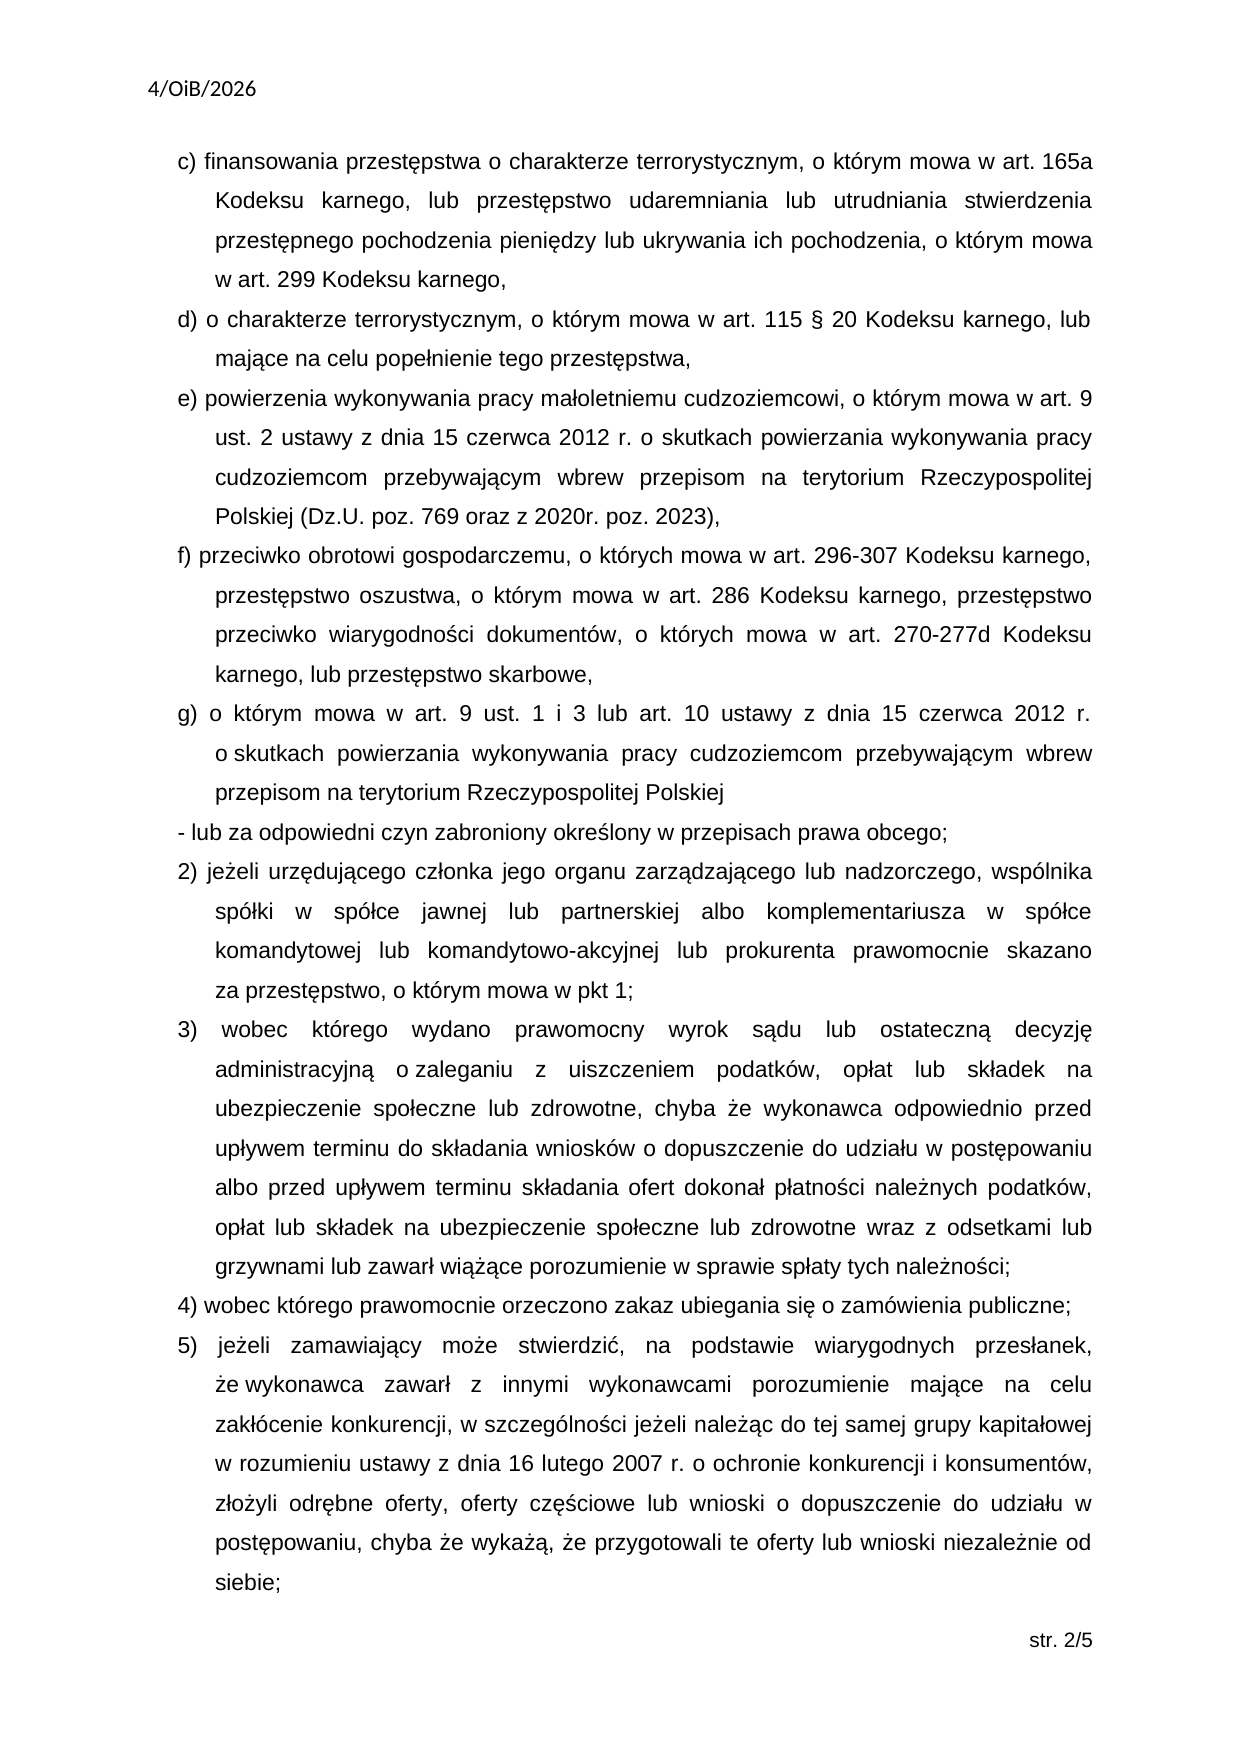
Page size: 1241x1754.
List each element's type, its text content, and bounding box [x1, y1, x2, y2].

list 2) jeżeli urzędującego członka jego organu zarządzającego lub nadzorczego, wspólnika spółki w spółce jawnej lub partnerskiej albo komplementariusza w spółce komandytowej lub komandytowo-akcyjnej lub prokurenta prawomocnie skazano za przestępstwo, o którym mowa w pkt 1; [177, 858, 1093, 1003]
list d) o charakterze terrorystycznym, o którym mowa w art. 115 § 20 Kodeksu karnego, lub mające na celu popełnienie tego przestępstwa, [177, 306, 1093, 371]
list c) finansowania przestępstwa o charakterze terrorystycznym, o którym mowa w art. 165a Kodeksu karnego, lub przestępstwo udaremniania lub utrudniania stwierdzenia przestępnego pochodzenia pieniędzy lub ukrywania ich pochodzenia, o którym mowa w art. 299 Kodeksu karnego, [177, 148, 1093, 292]
list 3) wobec którego wydano prawomocny wyrok sądu lub ostateczną decyzję administracyjną o zaleganiu z uiszczeniem podatków, opłat lub składek na ubezpieczenie społeczne lub zdrowotne, chyba że wykonawca odpowiednio przed upływem terminu do składania wniosków o dopuszczenie do udziału w postępowaniu albo przed upływem terminu składania ofert dokonał płatności należnych podatków, opłat lub składek na ubezpieczenie społeczne lub zdrowotne wraz z odsetkami lub grzywnami lub zawarł wiążące porozumienie w sprawie spłaty tych należności; [177, 1016, 1093, 1279]
list g) o którym mowa w art. 9 ust. 1 i 3 lub art. 10 ustawy z dnia 15 czerwca 2012 r. o skutkach powierzania wykonywania pracy cudzoziemcom przebywającym wbrew przepisom na terytorium Rzeczypospolitej Polskiej [177, 700, 1093, 806]
list f) przeciwko obrotowi gospodarczemu, o których mowa w art. 296-307 Kodeksu karnego, przestępstwo oszustwa, o którym mowa w art. 286 Kodeksu karnego, przestępstwo przeciwko wiarygodności dokumentów, o których mowa w art. 270-277d Kodeksu karnego, lub przestępstwo skarbowe, [177, 542, 1093, 687]
list 5) jeżeli zamawiający może stwierdzić, na podstawie wiarygodnych przesłanek, że wykonawca zawarł z innymi wykonawcami porozumienie mające na celu zakłócenie konkurencji, w szczególności jeżeli należąc do tej samej grupy kapitałowej w rozumieniu ustawy z dnia 16 lutego 2007 r. o ochronie konkurencji i konsumentów, złożyli odrębne oferty, oferty częściowe lub wnioski o dopuszczenie do udziału w postępowaniu, chyba że wykażą, że przygotowali te oferty lub wnioski niezależnie od siebie; [177, 1332, 1093, 1595]
list - lub za odpowiedni czyn zabroniony określony w przepisach prawa obcego; [177, 819, 1093, 845]
list 4) wobec którego prawomocnie orzeczono zakaz ubiegania się o zamówienia publiczne; [177, 1292, 1093, 1319]
list e) powierzenia wykonywania pracy małoletniemu cudzoziemcowi, o którym mowa w art. 9 ust. 2 ustawy z dnia 15 czerwca 2012 r. o skutkach powierzania wykonywania pracy cudzoziemcom przebywającym wbrew przepisom na terytorium Rzeczypospolitej Polskiej (Dz.U. poz. 769 oraz z 2020r. poz. 2023), [177, 384, 1093, 529]
